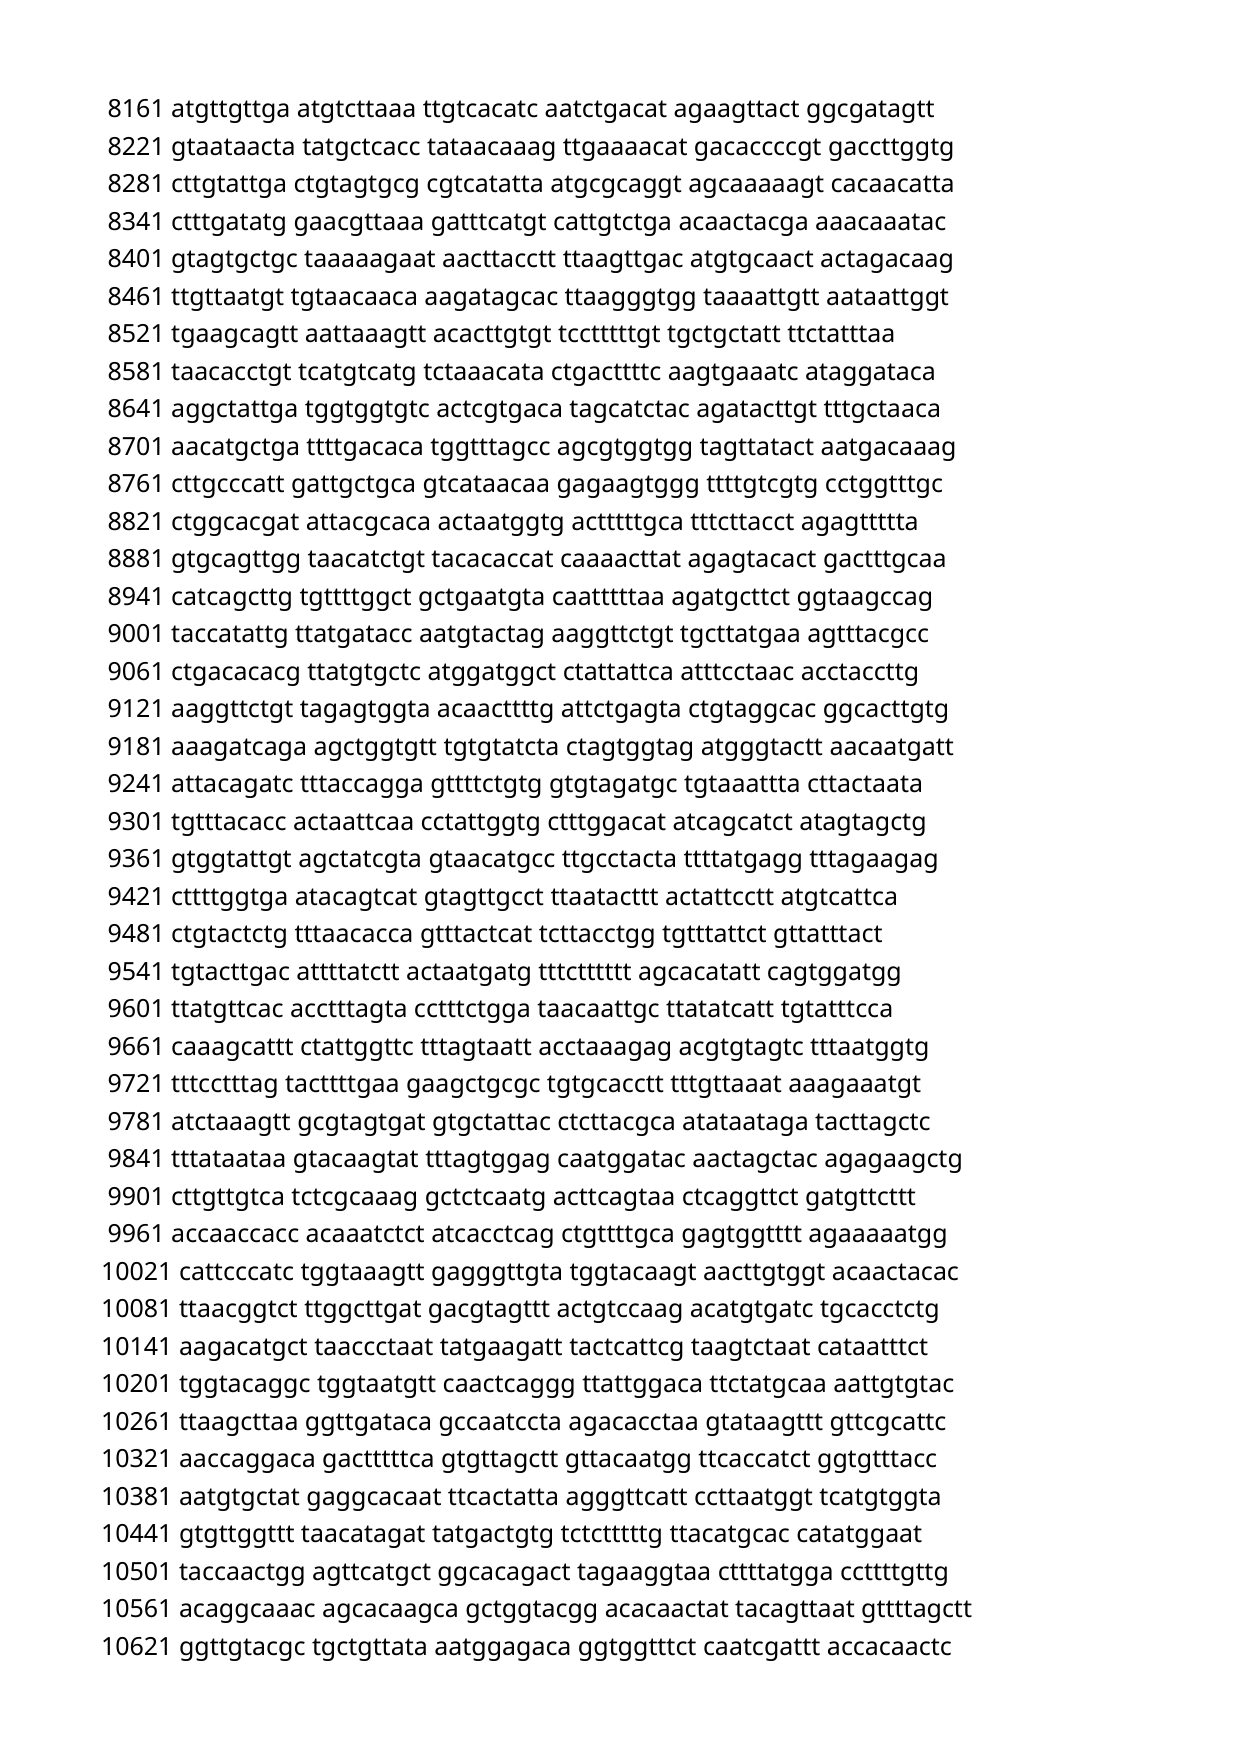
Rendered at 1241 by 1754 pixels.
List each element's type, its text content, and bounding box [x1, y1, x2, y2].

text 8821 ctggcacgat attacgcaca actaatggtg actttttgca tttcttacct agagttttta [75, 502, 1165, 539]
text 9961 accaaccacc acaaatctct atcacctcag ctgttttgca gagtggtttt agaaaaatgg [75, 1214, 1165, 1252]
text 9721 tttcctttag tacttttgaa gaagctgcgc tgtgcacctt tttgttaaat aaagaaatgt [75, 1064, 1165, 1102]
text 10501 taccaactgg agttcatgct ggcacagact tagaaggtaa cttttatgga ccttttgttg [75, 1552, 1165, 1589]
text 9421 cttttggtga atacagtcat gtagttgcct ttaatacttt actattcctt atgtcattca [75, 877, 1165, 914]
text 9541 tgtacttgac attttatctt actaatgatg tttctttttt agcacatatt cagtggatgg [75, 952, 1165, 989]
text 8581 taacacctgt tcatgtcatg tctaaacata ctgacttttc aagtgaaatc ataggataca [75, 352, 1165, 389]
text 8341 ctttgatatg gaacgttaaa gatttcatgt cattgtctga acaactacga aaacaaatac [75, 202, 1165, 239]
text 9841 tttataataa gtacaagtat tttagtggag caatggatac aactagctac agagaagctg [75, 1139, 1165, 1177]
text 8161 atgttgttga atgtcttaaa ttgtcacatc aatctgacat agaagttact ggcgatagtt [75, 89, 1165, 127]
text 10021 cattcccatc tggtaaagtt gagggttgta tggtacaagt aacttgtggt acaactacac [75, 1252, 1165, 1289]
text 8701 aacatgctga ttttgacaca tggtttagcc agcgtggtgg tagttatact aatgacaaag [75, 427, 1165, 464]
text 10561 acaggcaaac agcacaagca gctggtacgg acacaactat tacagttaat gttttagctt [75, 1589, 1165, 1627]
text 9061 ctgacacacg ttatgtgctc atggatggct ctattattca atttcctaac acctaccttg [75, 652, 1165, 689]
text 8461 ttgttaatgt tgtaacaaca aagatagcac ttaagggtgg taaaattgtt aataattggt [75, 277, 1165, 314]
text 8521 tgaagcagtt aattaaagtt acacttgtgt tcctttttgt tgctgctatt ttctatttaa [75, 314, 1165, 352]
text 10141 aagacatgct taaccctaat tatgaagatt tactcattcg taagtctaat cataatttct [75, 1327, 1165, 1364]
text 8941 catcagcttg tgttttggct gctgaatgta caatttttaa agatgcttct ggtaagccag [75, 577, 1165, 614]
text 9181 aaagatcaga agctggtgtt tgtgtatcta ctagtggtag atgggtactt aacaatgatt [75, 727, 1165, 764]
text 9121 aaggttctgt tagagtggta acaacttttg attctgagta ctgtaggcac ggcacttgtg [75, 689, 1165, 727]
text 9241 attacagatc tttaccagga gttttctgtg gtgtagatgc tgtaaattta cttactaata [75, 764, 1165, 802]
text 10321 aaccaggaca gactttttca gtgttagctt gttacaatgg ttcaccatct ggtgtttacc [75, 1439, 1165, 1477]
text 10261 ttaagcttaa ggttgataca gccaatccta agacacctaa gtataagttt gttcgcattc [75, 1402, 1165, 1439]
text 8761 cttgcccatt gattgctgca gtcataacaa gagaagtggg ttttgtcgtg cctggtttgc [75, 464, 1165, 502]
text 9481 ctgtactctg tttaacacca gtttactcat tcttacctgg tgtttattct gttatttact [75, 914, 1165, 952]
text 9661 caaagcattt ctattggttc tttagtaatt acctaaagag acgtgtagtc tttaatggtg [75, 1027, 1165, 1064]
text 9901 cttgttgtca tctcgcaaag gctctcaatg acttcagtaa ctcaggttct gatgttcttt [75, 1177, 1165, 1214]
text 10201 tggtacaggc tggtaatgtt caactcaggg ttattggaca ttctatgcaa aattgtgtac [75, 1364, 1165, 1402]
text 9301 tgtttacacc actaattcaa cctattggtg ctttggacat atcagcatct atagtagctg [75, 802, 1165, 839]
text 9361 gtggtattgt agctatcgta gtaacatgcc ttgcctacta ttttatgagg tttagaagag [75, 839, 1165, 877]
text 8641 aggctattga tggtggtgtc actcgtgaca tagcatctac agatacttgt tttgctaaca [75, 389, 1165, 427]
text 8401 gtagtgctgc taaaaagaat aacttacctt ttaagttgac atgtgcaact actagacaag [75, 239, 1165, 277]
text 10621 ggttgtacgc tgctgttata aatggagaca ggtggtttct caatcgattt accacaactc [75, 1627, 1165, 1664]
text 10441 gtgttggttt taacatagat tatgactgtg tctctttttg ttacatgcac catatggaat [75, 1514, 1165, 1552]
text 8221 gtaataacta tatgctcacc tataacaaag ttgaaaacat gacaccccgt gaccttggtg [75, 127, 1165, 164]
text 8881 gtgcagttgg taacatctgt tacacaccat caaaacttat agagtacact gactttgcaa [75, 539, 1165, 577]
text 9781 atctaaagtt gcgtagtgat gtgctattac ctcttacgca atataataga tacttagctc [75, 1102, 1165, 1139]
text 10081 ttaacggtct ttggcttgat gacgtagttt actgtccaag acatgtgatc tgcacctctg [75, 1289, 1165, 1327]
text 10381 aatgtgctat gaggcacaat ttcactatta agggttcatt ccttaatggt tcatgtggta [75, 1477, 1165, 1514]
text 9001 taccatattg ttatgatacc aatgtactag aaggttctgt tgcttatgaa agtttacgcc [75, 614, 1165, 652]
text 9601 ttatgttcac acctttagta cctttctgga taacaattgc ttatatcatt tgtatttcca [75, 989, 1165, 1027]
text 8281 cttgtattga ctgtagtgcg cgtcatatta atgcgcaggt agcaaaaagt cacaacatta [75, 164, 1165, 202]
